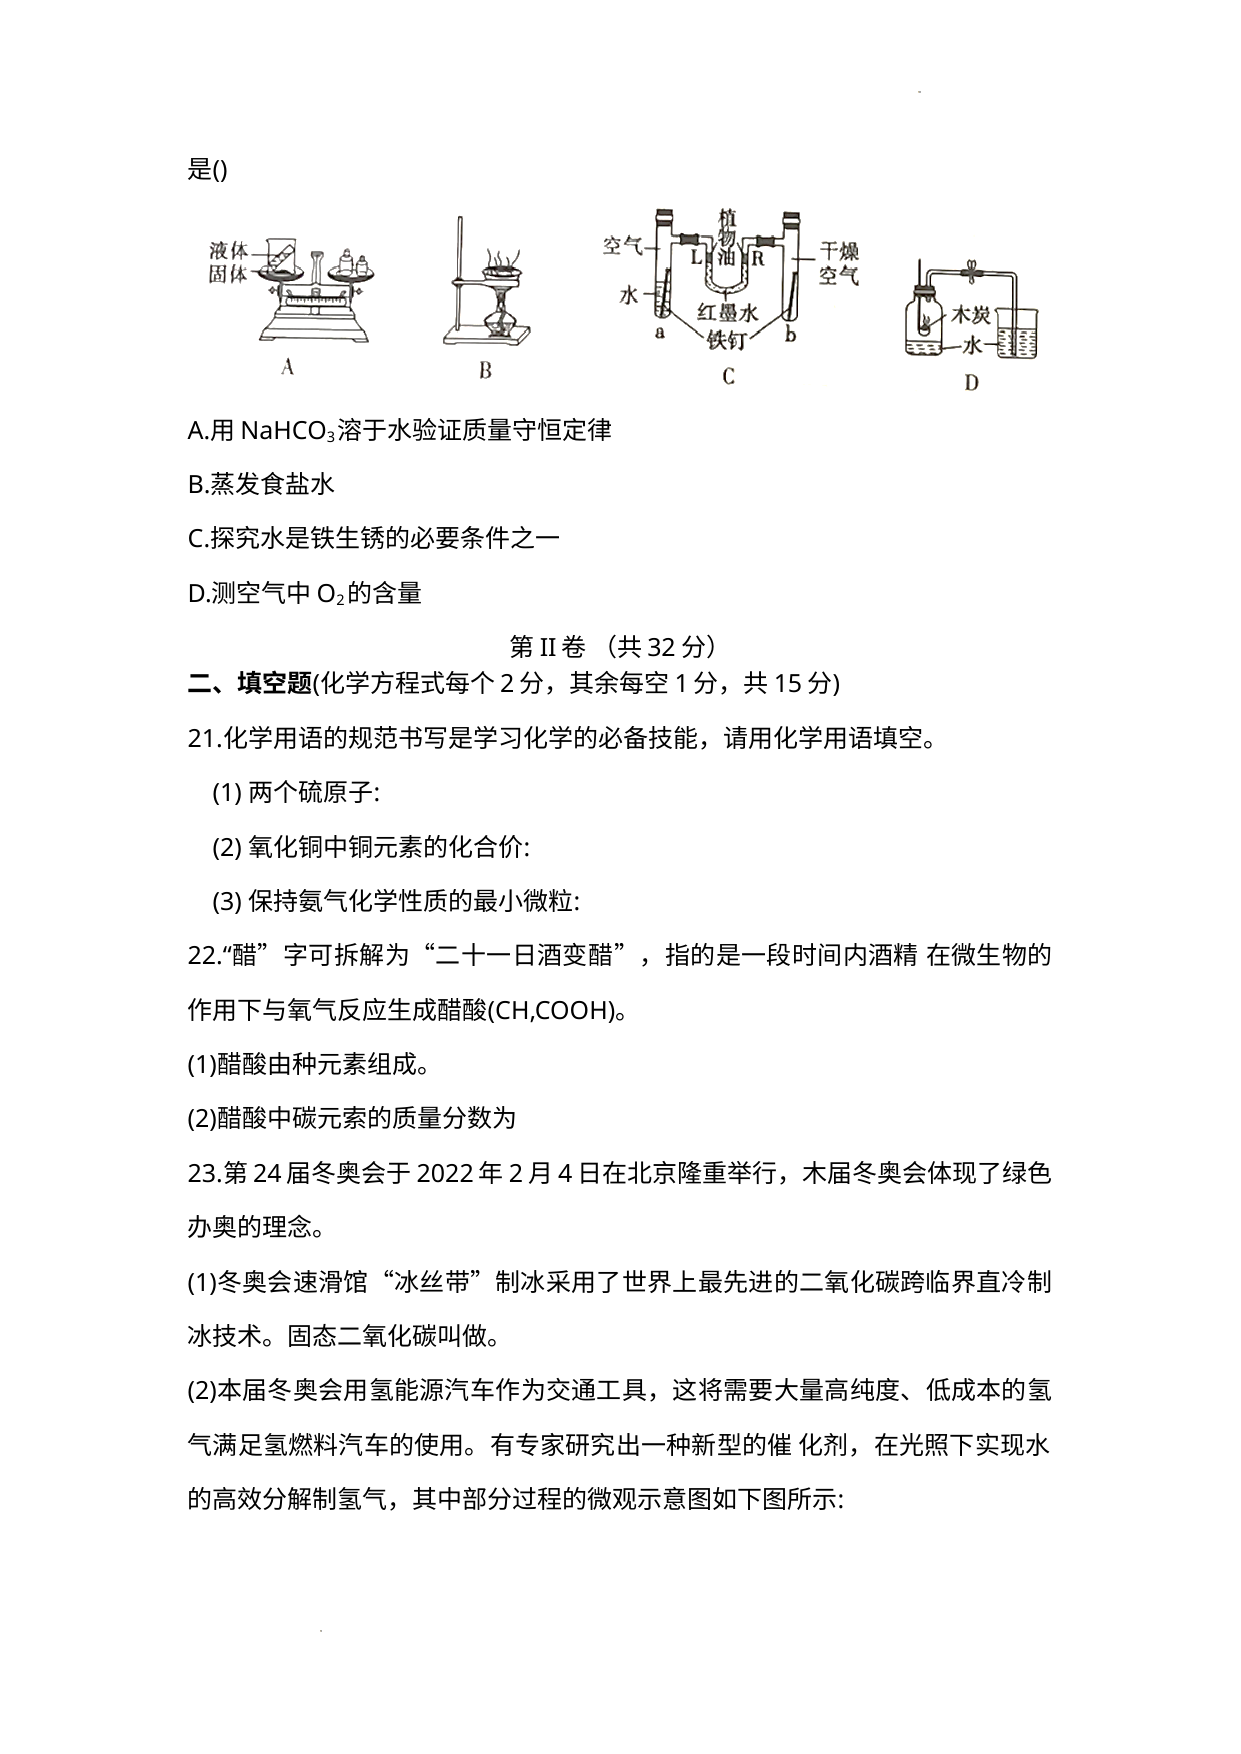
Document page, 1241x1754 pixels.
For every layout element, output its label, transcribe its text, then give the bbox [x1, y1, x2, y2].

text 23.第24届冬奥会于2022年2月4日在北京隆重举行，木届冬奥会体现了绿色办奥的理念。 [187, 1153, 1053, 1244]
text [187, 150, 1053, 186]
text 21.化学用语的规范书写是学习化学的必备技能，请用化学用语填空。 [187, 718, 1053, 754]
text (2)本届冬奥会用氢能源汽车作为交通工具，这将需要大量高纯度、低成本的氢气满足氢燃料汽车的使用。有专家研究出一种新型的催 化剂，在光照下实现水的高效分解制氢气，其中部分过程的微观示意图如下图所示: [187, 1371, 1053, 1516]
text 22.“醋”字可拆解为“二十一日酒变醋”，指的是一段时间内酒精 在微生物的作用下与氧气反应生成醋酸(CH,COOH)。 [187, 936, 1053, 1026]
picture [187, 204, 1052, 392]
text C.探究水是铁生锈的必要条件之一 [187, 519, 1053, 555]
text (2)醋酸中碳元索的质量分数为 [187, 1099, 1053, 1135]
text 第II卷 （共32分） [187, 628, 1053, 664]
text (3) 保持氨气化学性质的最小微粒: [187, 881, 1053, 918]
text (2) 氧化铜中铜元素的化合价: [187, 827, 1053, 863]
text (1)冬奥会速滑馆“冰丝带”制冰采用了世界上最先进的二氧化碳跨临界直冷制冰技术。固态二氧化碳叫做。 [187, 1262, 1053, 1353]
text D.测空气中O2的含量 [187, 573, 1053, 609]
text B.蒸发食盐水 [187, 464, 1053, 501]
text 二、填空题(化学方程式每个2分，其余每空1分，共15分) [187, 664, 1053, 700]
text (1)醋酸由种元素组成。 [187, 1044, 1053, 1081]
text (1) 两个硫原子: [187, 773, 1053, 809]
